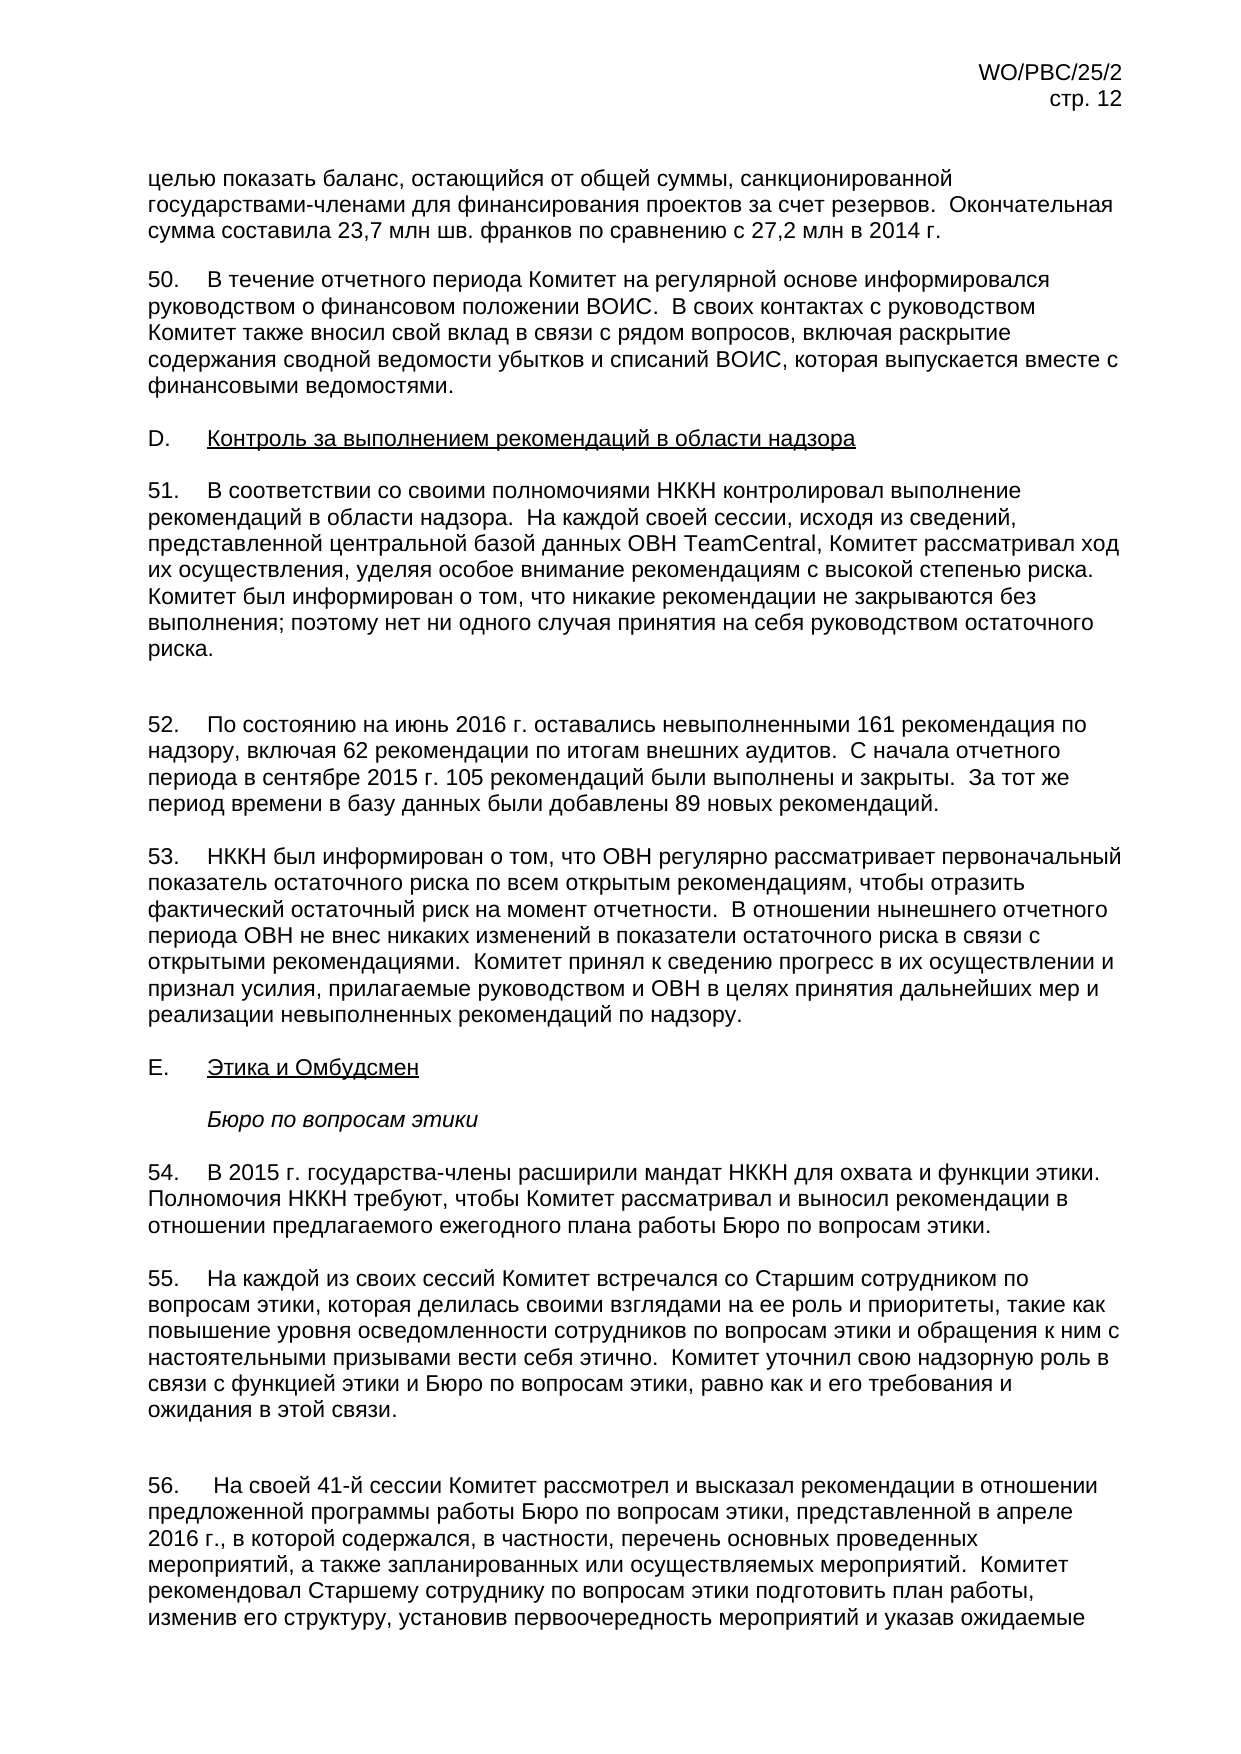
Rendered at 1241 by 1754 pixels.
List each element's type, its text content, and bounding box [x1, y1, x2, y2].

subtitle Этика и Омбудсмен [148, 1054, 1122, 1080]
text В течение отчетного периода Комитет на регулярной основе информировался руководством о финансовом положении ВОИС. В своих контактах с руководством Комитет также вносил свой вклад в связи с рядом вопросов, включая раскрытие содержания сводной ведомости убытков и списаний ВОИС, которая выпускается вместе с финансовыми ведомостями. [148, 266, 1122, 398]
subtitle Контроль за выполнением рекомендаций в области надзора [148, 424, 1122, 451]
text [148, 164, 1122, 243]
text В соответствии со своими полномочиями НККН контролировал выполнение рекомендаций в области надзора. На каждой своей сессии, исходя из сведений, представленной центральной базой данных ОВН TeamCentral, Комитет рассматривал ход их осуществления, уделяя особое внимание рекомендациям с высокой степенью риска. Комитет был информирован о том, что никакие рекомендации не закрываются без выполнения; поэтому нет ни одного случая принятия на себя руководством остаточного риска. [148, 477, 1122, 662]
text По состоянию на июнь 2016 г. оставались невыполненными 161 рекомендация по надзору, включая 62 рекомендации по итогам внешних аудитов. С начала отчетного периода в сентябре 2015 г. 105 рекомендаций были выполнены и закрыты. За тот же период времени в базу данных были добавлены 89 новых рекомендаций. [148, 711, 1122, 816]
text В 2015 г. государства-члены расширили мандат НККН для охвата и функции этики. Полномочия НККН требуют, чтобы Комитет рассматривал и выносил рекомендации в отношении предлагаемого ежегодного плана работы Бюро по вопросам этики. [148, 1159, 1122, 1238]
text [148, 1472, 1122, 1630]
text На каждой из своих сессий Комитет встречался со Старшим сотрудником по вопросам этики, которая делилась своими взглядами на ее роль и приоритеты, такие как повышение уровня осведомленности сотрудников по вопросам этики и обращения к ним с настоятельными призывами вести себя этично. Комитет уточнил свою надзорную роль в связи с функцией этики и Бюро по вопросам этики, равно как и его требования и ожидания в этой связи. [148, 1264, 1122, 1423]
text Бюро по вопросам этики [148, 1106, 1122, 1133]
text НККН был информирован о том, что ОВН регулярно рассматривает первоначальный показатель остаточного риска по всем открытым рекомендациям, чтобы отразить фактический остаточный риск на момент отчетности. В отношении нынешнего отчетного периода ОВН не внес никаких изменений в показатели остаточного риска в связи с открытыми рекомендациями. Комитет принял к сведению прогресс в их осуществлении и признал усилия, прилагаемые руководством и ОВН в целях принятия дальнейших мер и реализации невыполненных рекомендаций по надзору. [148, 843, 1122, 1027]
